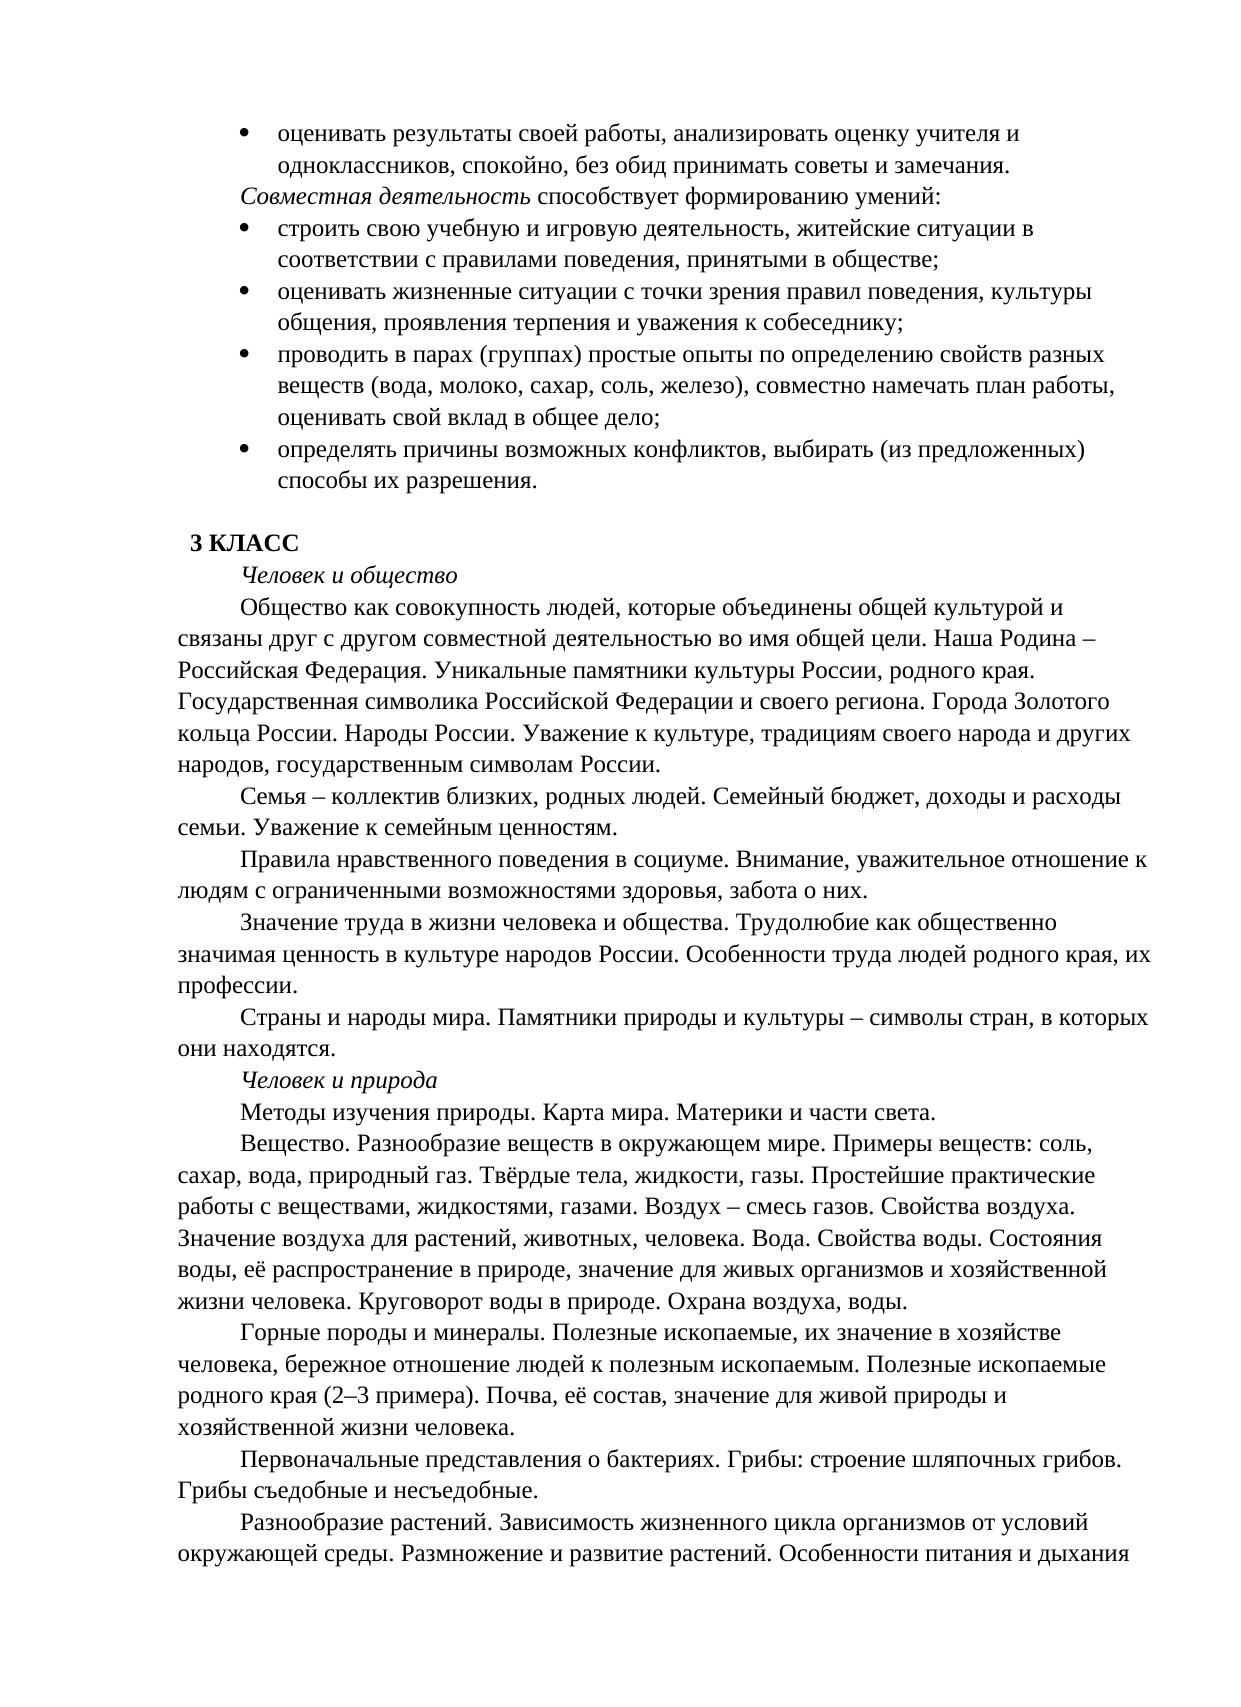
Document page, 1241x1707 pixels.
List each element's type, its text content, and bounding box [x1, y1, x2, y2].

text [177, 1507, 1152, 1567]
text Человек и природа [177, 1065, 1152, 1094]
list проводить в парах (группах) простые опыты по определению свойств разных веществ (вода, молоко, сахар, соль, железо), совместно намечать план работы, оценивать свой вклад в общее дело; [240, 339, 1152, 431]
list оценивать результаты своей работы, анализировать оценку учителя и одноклассников, спокойно, без обид принимать советы и замечания. [240, 118, 1152, 178]
text Совместная деятельность способствует формированию умений: [177, 181, 1152, 210]
text Семья – коллектив близких, родных людей. Семейный бюджет, доходы и расходы семьи. Уважение к семейным ценностям. [177, 781, 1152, 841]
text Правила нравственного поведения в социуме. Внимание, уважительное отношение к людям с ограниченными возможностями здоровья, забота о них. [177, 844, 1152, 904]
text Человек и общество [177, 560, 1152, 589]
text Страны и народы мира. Памятники природы и культуры – символы стран, в которых они находятся. [177, 1002, 1152, 1062]
text 3 КЛАСС [190, 528, 1152, 557]
list строить свою учебную и игровую деятельность, житейские ситуации в соответствии с правилами поведения, принятыми в обществе; [240, 213, 1152, 273]
text Общество как совокупность людей, которые объединены общей культурой и связаны друг с другом совместной деятельностью во имя общей цели. Наша Родина – Российская Федерация. Уникальные памятники культуры России, родного края. Государственная символика Российской Федерации и своего региона. Города Золотого кольца России. Народы России. Уважение к культуре, традициям своего народа и других народов, государственным символам России. [177, 592, 1152, 778]
list оценивать жизненные ситуации с точки зрения правил поведения, культуры общения, проявления терпения и уважения к собеседнику; [240, 276, 1152, 336]
text Методы изучения природы. Карта мира. Материки и части света. [177, 1097, 1152, 1125]
list определять причины возможных конфликтов, выбирать (из предложенных) способы их разрешения. [240, 434, 1152, 494]
text Значение труда в жизни человека и общества. Трудолюбие как общественно значимая ценность в культуре народов России. Особенности труда людей родного края, их профессии. [177, 907, 1152, 999]
text Горные породы и минералы. Полезные ископаемые, их значение в хозяйстве человека, бережное отношение людей к полезным ископаемым. Полезные ископаемые родного края (2–3 примера). Почва, её состав, значение для живой природы и хозяйственной жизни человека. [177, 1317, 1152, 1441]
text Первоначальные представления о бактериях. Грибы: строение шляпочных грибов. Грибы съедобные и несъедобные. [177, 1444, 1152, 1504]
text Вещество. Разнообразие веществ в окружающем мире. Примеры веществ: соль, сахар, вода, природный газ. Твёрдые тела, жидкости, газы. Простейшие практические работы с веществами, жидкостями, газами. Воздух – смесь газов. Свойства воздуха. Значение воздуха для растений, животных, человека. Вода. Свойства воды. Состояния воды, её распространение в природе, значение для живых организмов и хозяйственной жизни человека. Круговорот воды в природе. Охрана воздуха, воды. [177, 1128, 1152, 1315]
